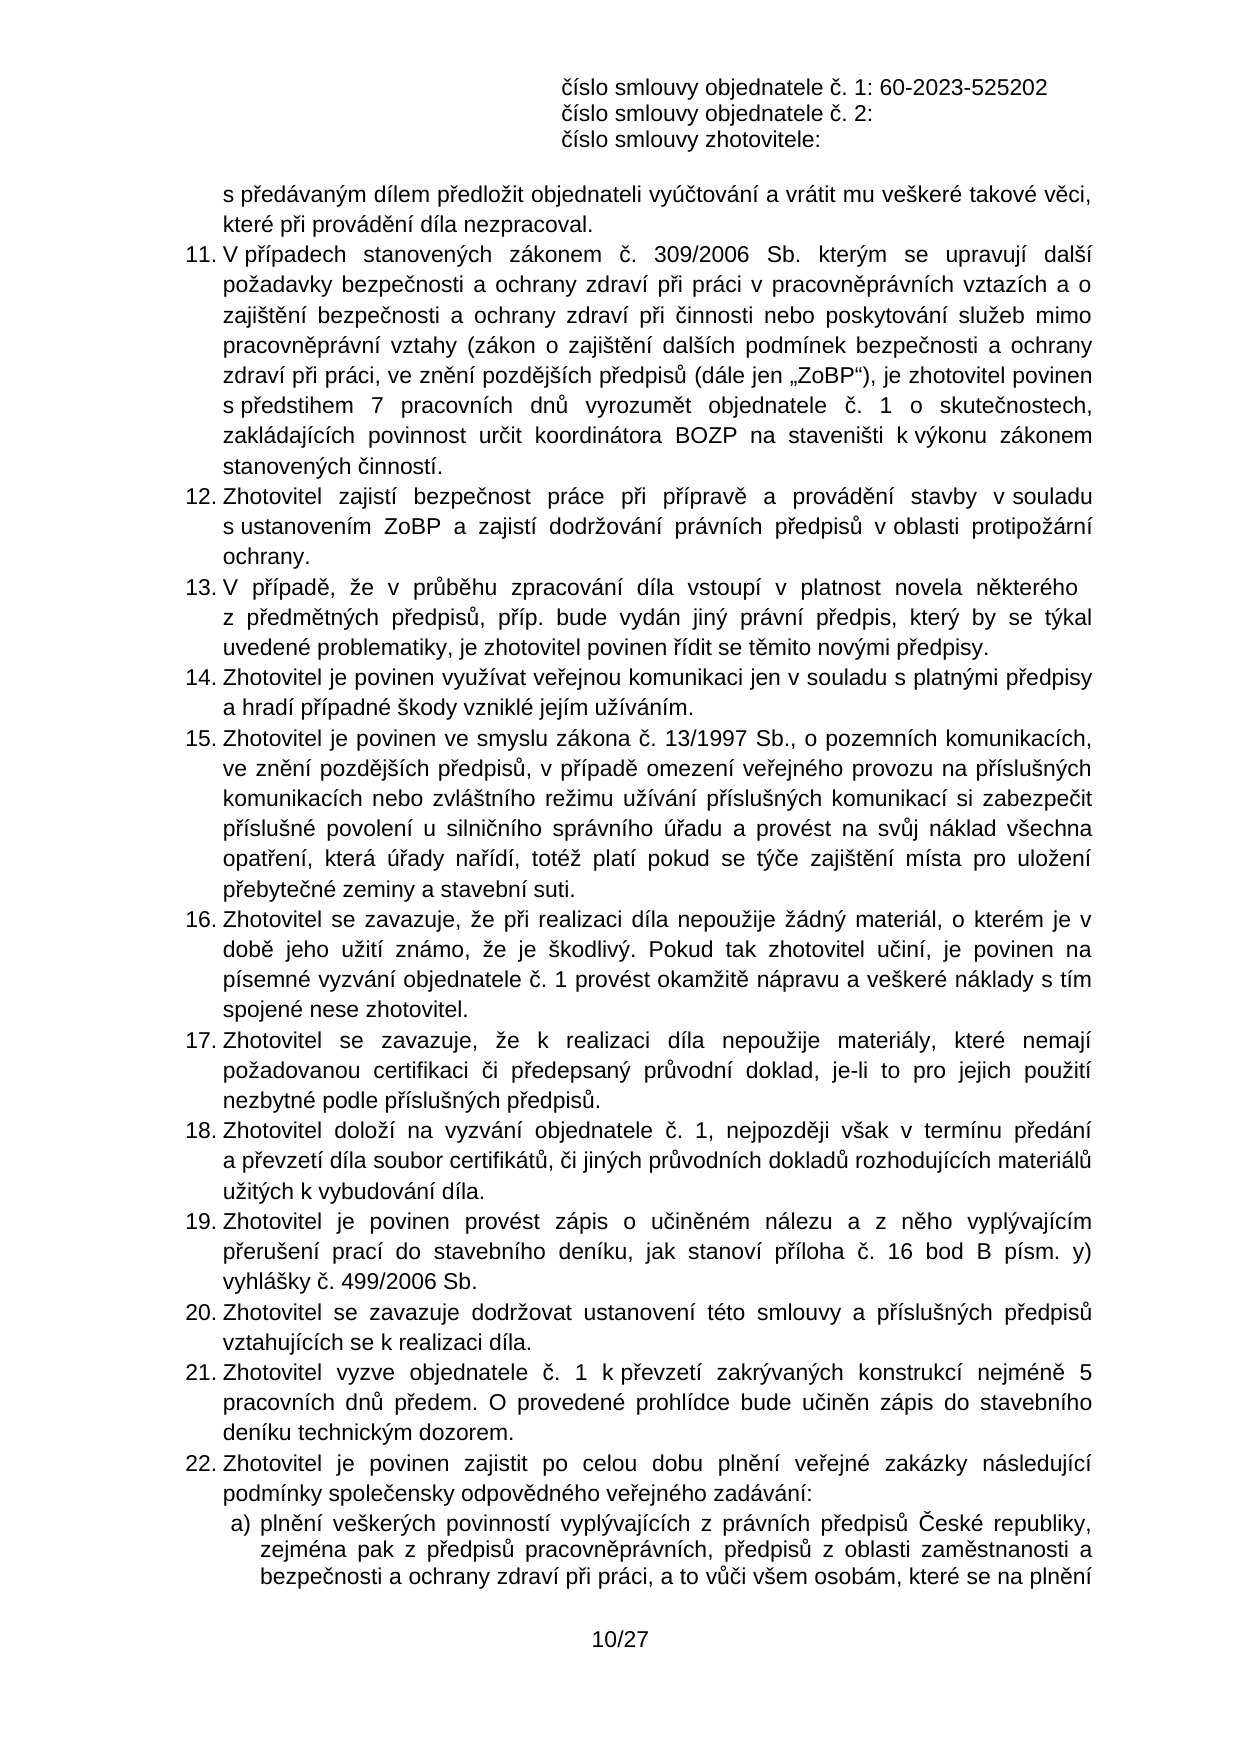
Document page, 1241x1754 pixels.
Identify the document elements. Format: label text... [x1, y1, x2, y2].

list Zhotovitel je povinen zajistit po celou dobu plnění veřejné zakázky následující podmínky společensky odpovědného veřejného zadávání: [185, 1449, 1093, 1506]
list V případě, že v průběhu zpracování díla vstoupí v platnost novela některého z předmětných předpisů, příp. bude vydán jiný právní předpis, který by se týkal uvedené problematiky, je zhotovitel povinen řídit se těmito novými předpisy. [185, 573, 1093, 660]
list Zhotovitel doloží na vyzvání objednatele č. 1, nejpozději však v termínu předání a převzetí díla soubor certifikátů, či jiných průvodních dokladů rozhodujících materiálů užitých k vybudování díla. [185, 1117, 1093, 1204]
list Zhotovitel vyzve objednatele č. 1 k převzetí zakrývaných konstrukcí nejméně 5 pracovních dnů předem. O provedené prohlídce bude učiněn zápis do stavebního deníku technickým dozorem. [185, 1359, 1093, 1446]
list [185, 181, 1093, 237]
list V případech stanovených zákonem č. 309/2006 Sb. kterým se upravují další požadavky bezpečnosti a ochrany zdraví při práci v pracovněprávních vztazích a o zajištění bezpečnosti a ochrany zdraví při činnosti nebo poskytování služeb mimo pracovněprávní vztahy (zákon o zajištění dalších podmínek bezpečnosti a ochrany zdraví při práci, ve znění pozdějších předpisů (dále jen „ZoBP“), je zhotovitel povinen s předstihem 7 pracovních dnů vyrozumět objednatele č. 1 o skutečnostech, zakládajících povinnost určit koordinátora BOZP na staveništi k výkonu zákonem stanovených činností. [185, 241, 1093, 479]
list Zhotovitel se zavazuje, že při realizaci díla nepoužije žádný materiál, o kterém je v době jeho užití známo, že je škodlivý. Pokud tak zhotovitel učiní, je povinen na písemné vyzvání objednatele č. 1 provést okamžitě nápravu a veškeré náklady s tím spojené nese zhotovitel. [185, 906, 1093, 1023]
list Zhotovitel se zavazuje, že k realizaci díla nepoužije materiály, které nemají požadovanou certifikaci či předepsaný průvodní doklad, je-li to pro jejich použití nezbytné podle příslušných předpisů. [185, 1027, 1093, 1113]
list Zhotovitel se zavazuje dodržovat ustanovení této smlouvy a příslušných předpisů vztahujících se k realizaci díla. [185, 1298, 1093, 1355]
list Zhotovitel zajistí bezpečnost práce při přípravě a provádění stavby v souladu s ustanovením ZoBP a zajistí dodržování právních předpisů v oblasti protipožární ochrany. [185, 483, 1093, 570]
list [230, 1510, 1093, 1589]
list Zhotovitel je povinen ve smyslu zákona č. 13/1997 Sb., o pozemních komunikacích, ve znění pozdějších předpisů, v případě omezení veřejného provozu na příslušných komunikacích nebo zvláštního režimu užívání příslušných komunikací si zabezpečit příslušné povolení u silničního správního úřadu a provést na svůj náklad všechna opatření, která úřady nařídí, totéž platí pokud se týče zajištění místa pro uložení přebytečné zeminy a stavební suti. [185, 724, 1093, 902]
list Zhotovitel je povinen využívat veřejnou komunikaci jen v souladu s platnými předpisy a hradí případné škody vzniklé jejím užíváním. [185, 664, 1093, 721]
list Zhotovitel je povinen provést zápis o učiněném nálezu a z něho vyplývajícím přerušení prací do stavebního deníku, jak stanoví příloha č. 16 bod B písm. y) vyhlášky č. 499/2006 Sb. [185, 1208, 1093, 1295]
